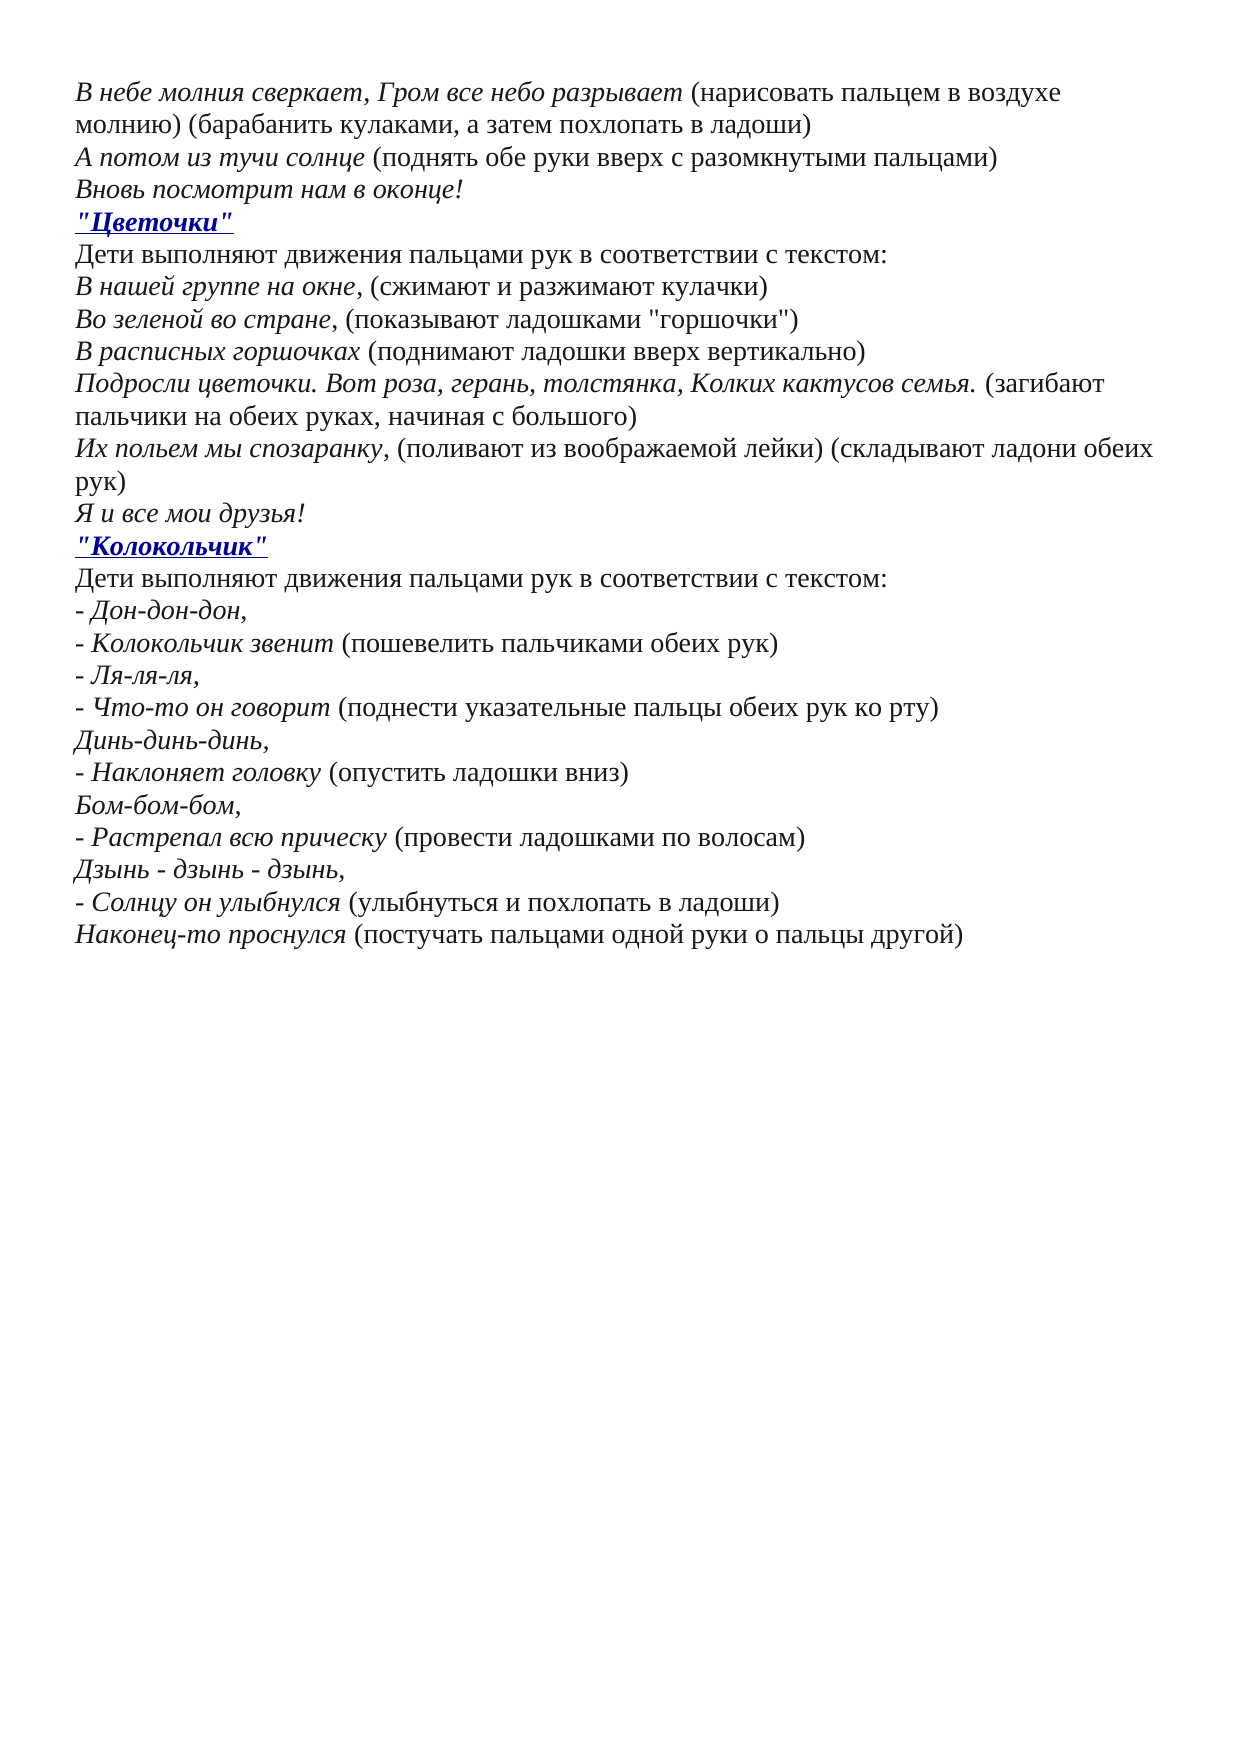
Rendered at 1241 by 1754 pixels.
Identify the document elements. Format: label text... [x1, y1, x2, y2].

text Подросли цветочки. Вот роза, герань, толстянка, Колких кактусов семья. (загибают пальчики на обеих руках, начиная с большого) [75, 367, 1165, 431]
text В небе молния сверкает, Гром все небо разрывает (нарисовать пальцем в воздухе молнию) (барабанить кулаками, а затем похлопать в ладоши) [75, 75, 1165, 140]
text В нашей группе на окне, (сжимают и разжимают кулачки) [75, 269, 1165, 302]
text "Колокольчик" [75, 528, 1165, 561]
text - Растрепал всю прическу (провести ладошками по волосам) [75, 820, 1165, 852]
text Дети выполняют движения пальцами рук в соответствии с текстом: [75, 237, 1165, 269]
text - Наклоняет головку (опустить ладошки вниз) [75, 755, 1165, 788]
text - Солнцу он улыбнулся (улыбнуться и похлопать в ладоши) [75, 885, 1165, 917]
text Их польем мы спозаранку, (поливают из воображаемой лейки) (складывают ладони обеих рук) [75, 431, 1165, 496]
text - Дон-дон-дон, [75, 593, 1165, 626]
text - Колокольчик звенит (пошевелить пальчиками обеих рук) [75, 626, 1165, 658]
text В расписных горшочках (поднимают ладошки вверх вертикально) [75, 334, 1165, 367]
text - Ля-ля-ля, [75, 658, 1165, 691]
text Дети выполняют движения пальцами рук в соответствии с текстом: [75, 561, 1165, 593]
text Дзынь - дзынь - дзынь, [75, 852, 1165, 885]
text Наконец-то проснулся (постучать пальцами одной руки о пальцы другой) [75, 917, 1165, 950]
text Динь-динь-динь, [75, 723, 1165, 755]
text "Цветочки" [75, 204, 1165, 237]
text Бом-бом-бом, [75, 788, 1165, 820]
text Во зеленой во стране, (показывают ладошками "горшочки") [75, 302, 1165, 334]
text Вновь посмотрит нам в оконце! [75, 172, 1165, 204]
text А потом из тучи солнце (поднять обе руки вверх с разомкнутыми пальцами) [75, 140, 1165, 172]
text Я и все мои друзья! [75, 496, 1165, 528]
text - Что-то он говорит (поднести указательные пальцы обеих рук ко рту) [75, 691, 1165, 723]
